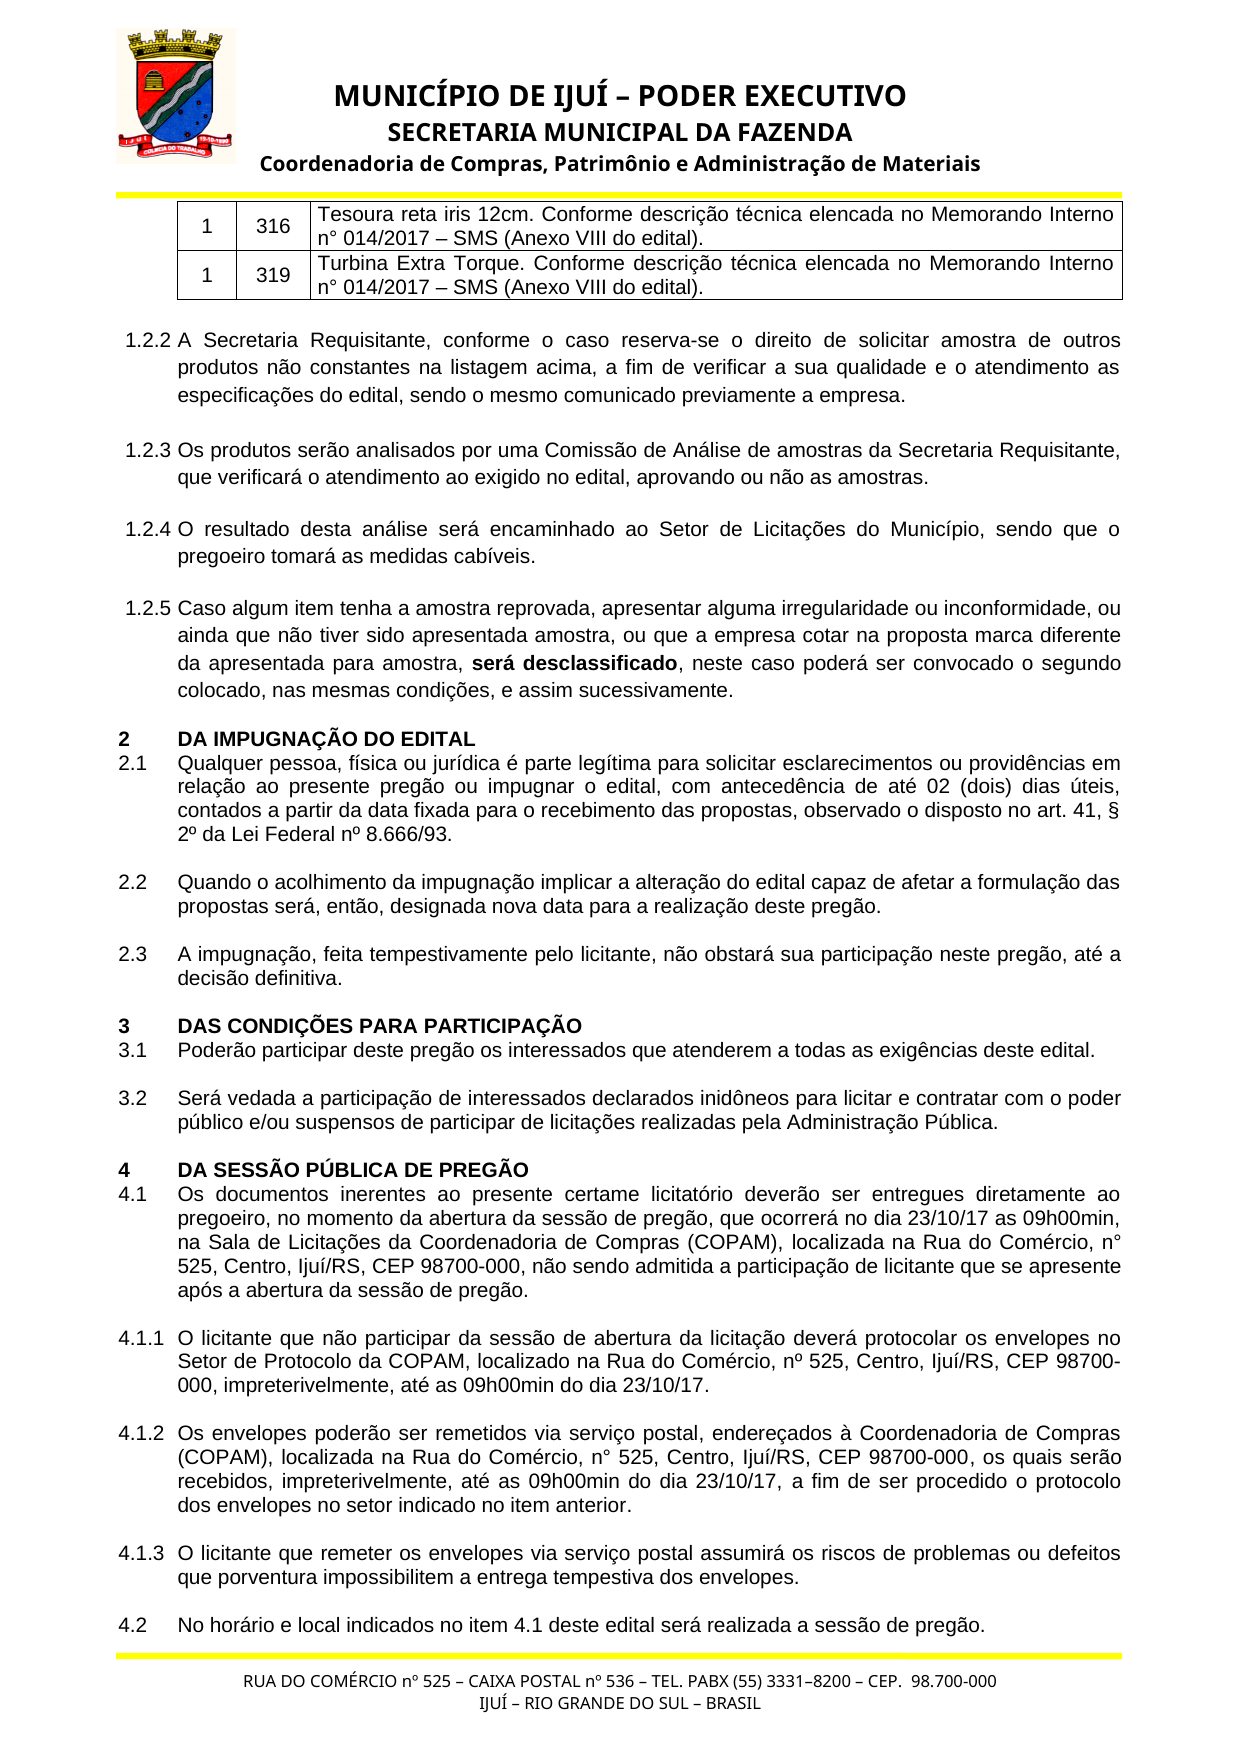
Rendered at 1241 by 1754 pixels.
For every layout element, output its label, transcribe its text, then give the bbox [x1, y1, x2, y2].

list A impugnação, feita tempestivamente pelo licitante, não obstará sua participação neste pregão, até a decisão definitiva. [118, 942, 1122, 990]
table_cell 316 [237, 202, 310, 250]
list O resultado desta análise será encaminhado ao Setor de Licitações do Município, sendo que o pregoeiro tomará as medidas cabíveis. [125, 517, 1122, 568]
list A Secretaria Requisitante, conforme o caso reserva-se o direito de solicitar amostra de outros produtos não constantes na listagem acima, a fim de verificar a sua qualidade e o atendimento as especificações do edital, sendo o mesmo comunicado previamente a empresa. [125, 328, 1122, 407]
list Os envelopes poderão ser remetidos via serviço postal, endereçados à Coordenadoria de Compras (COPAM), localizada na Rua do Comércio, n° 525, Centro, Ijuí/RS, CEP 98700-000, os quais serão recebidos, impreterivelmente, até as 09h00min do dia 23/10/17, a fim de ser procedido o protocolo dos envelopes no setor indicado no item anterior. [118, 1421, 1122, 1517]
list Os produtos serão analisados por uma Comissão de Análise de amostras da Secretaria Requisitante, que verificará o atendimento ao exigido no edital, aprovando ou não as amostras. [125, 438, 1122, 489]
list Os documentos inerentes ao presente certame licitatório deverão ser entregues diretamente ao pregoeiro, no momento da abertura da sessão de pregão, que ocorrerá no dia 23/10/17 as 09h00min, na Sala de Licitações da Coordenadoria de Compras (COPAM), localizada na Rua do Comércio, n° 525, Centro, Ijuí/RS, CEP 98700-000, não sendo admitida a participação de licitante que se apresente após a abertura da sessão de pregão. [118, 1182, 1122, 1301]
list Quando o acolhimento da impugnação implicar a alteração do edital capaz de afetar a formulação das propostas será, então, designada nova data para a realização deste pregão. [118, 870, 1122, 918]
list No horário e local indicados no item 4.1 deste edital será realizada a sessão de pregão. [118, 1613, 1122, 1637]
list DAS CONDIÇÕES PARA PARTICIPAÇÃO [118, 1014, 1122, 1038]
list Poderão participar deste pregão os interessados que atenderem a todas as exigências deste edital. [118, 1038, 1122, 1062]
list O licitante que remeter os envelopes via serviço postal assumirá os riscos de problemas ou defeitos que porventura impossibilitem a entrega tempestiva dos envelopes. [118, 1541, 1122, 1589]
table_cell 1 [178, 202, 236, 250]
list Qualquer pessoa, física ou jurídica é parte legítima para solicitar esclarecimentos ou providências em relação ao presente pregão ou impugnar o edital, com antecedência de até 02 (dois) dias úteis, contados a partir da data fixada para o recebimento das propostas, observado o disposto no art. 41, § 2º da Lei Federal nº 8.666/93. [118, 750, 1122, 846]
table_cell 319 [237, 251, 310, 299]
table_cell 1 [178, 251, 236, 299]
table_cell Tesoura reta iris 12cm. Conforme descrição técnica elencada no Memorando Interno n° 014/2017 – SMS (Anexo VIII do edital). [311, 202, 1122, 250]
picture [116, 28, 237, 164]
list Será vedada a participação de interessados declarados inidôneos para licitar e contratar com o poder público e/ou suspensos de participar de licitações realizadas pela Administração Pública. [118, 1086, 1122, 1134]
table_cell Turbina Extra Torque. Conforme descrição técnica elencada no Memorando Interno n° 014/2017 – SMS (Anexo VIII do edital). [311, 251, 1122, 299]
list O licitante que não participar da sessão de abertura da licitação deverá protocolar os envelopes no Setor de Protocolo da COPAM, localizado na Rua do Comércio, nº 525, Centro, Ijuí/RS, CEP 98700-000, impreterivelmente, até as 09h00min do dia 23/10/17. [118, 1325, 1122, 1397]
list Caso algum item tenha a amostra reprovada, apresentar alguma irregularidade ou inconformidade, ou ainda que não tiver sido apresentada amostra, ou que a empresa cotar na proposta marca diferente da apresentada para amostra, será desclassificado, neste caso poderá ser convocado o segundo colocado, nas mesmas condições, e assim sucessivamente. [125, 596, 1122, 702]
list DA IMPUGNAÇÃO DO EDITAL [118, 726, 1122, 750]
list DA SESSÃO PÚBLICA DE PREGÃO [118, 1158, 1122, 1182]
